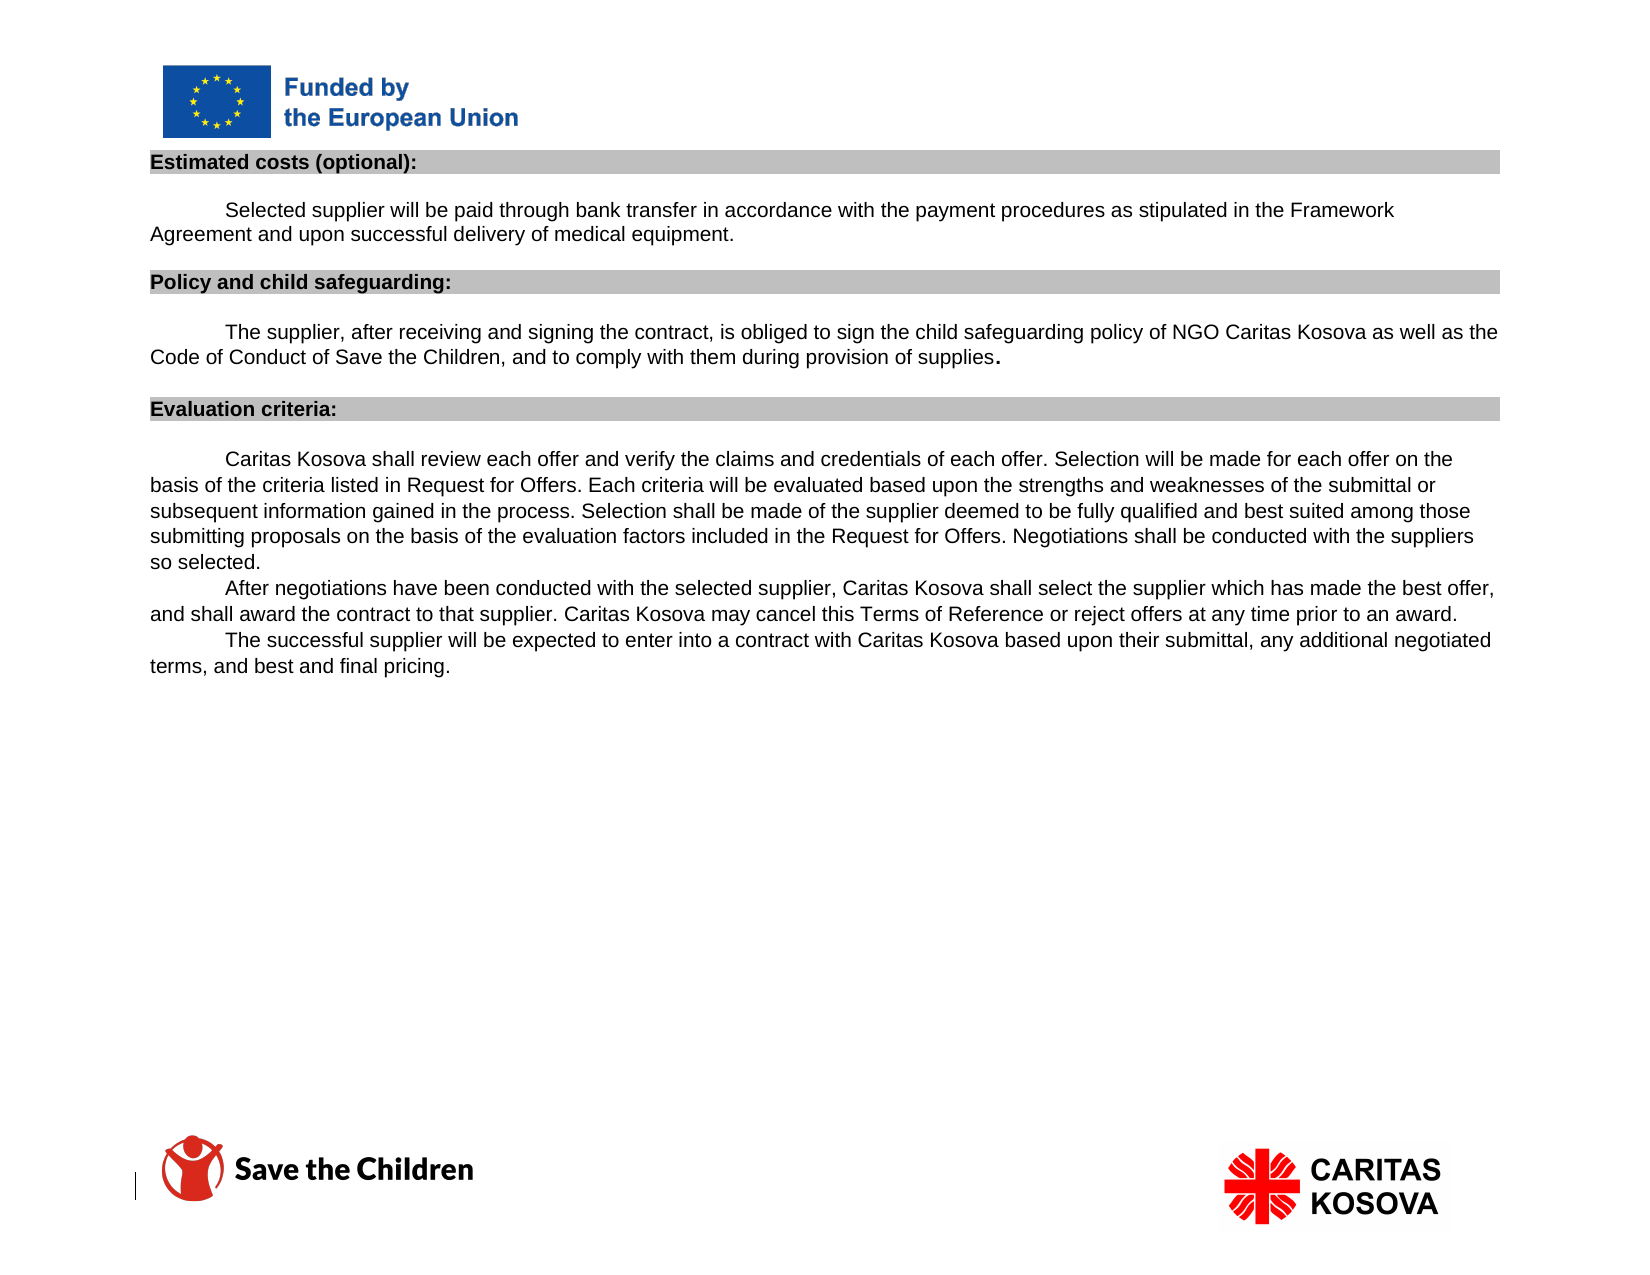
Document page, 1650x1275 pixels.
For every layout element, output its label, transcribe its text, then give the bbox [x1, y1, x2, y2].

picture [152, 1126, 475, 1208]
text The successful supplier will be expected to enter into a contract with Caritas Kosova based upon their submittal, any additional negotiated terms, and best and final pricing. [150, 628, 1500, 677]
text Selected supplier will be paid through bank transfer in accordance with the payment procedures as stipulated in the Framework Agreement and upon successful delivery of medical equipment. [150, 198, 1500, 246]
text Caritas Kosova shall review each offer and verify the claims and credentials of each offer. Selection will be made for each offer on the basis of the criteria listed in Request for Offers. Each criteria will be evaluated based upon the strengths and weaknesses of the submittal or subsequent information gained in the process. Selection shall be made of the supplier deemed to be fully qualified and best suited among those submitting proposals on the basis of the evaluation factors included in the Request for Offers. Negotiations shall be conducted with the suppliers so selected. [150, 447, 1500, 574]
text The supplier, after receiving and signing the contract, is obliged to sign the child safeguarding policy of NGO Caritas Kosova as well as the Code of Conduct of Save the Children, and to comply with them during provision of supplies. [150, 319, 1500, 369]
picture [1218, 1142, 1450, 1233]
text Evaluation criteria: [150, 397, 1500, 421]
text Policy and child safeguarding: [150, 270, 1500, 294]
picture [153, 57, 525, 145]
text Estimated costs (optional): [150, 150, 1500, 174]
text After negotiations have been conducted with the selected supplier, Caritas Kosova shall select the supplier which has made the best offer, and shall award the contract to that supplier. Caritas Kosova may cancel this Terms of Reference or reject offers at any time prior to an award. [150, 576, 1500, 626]
